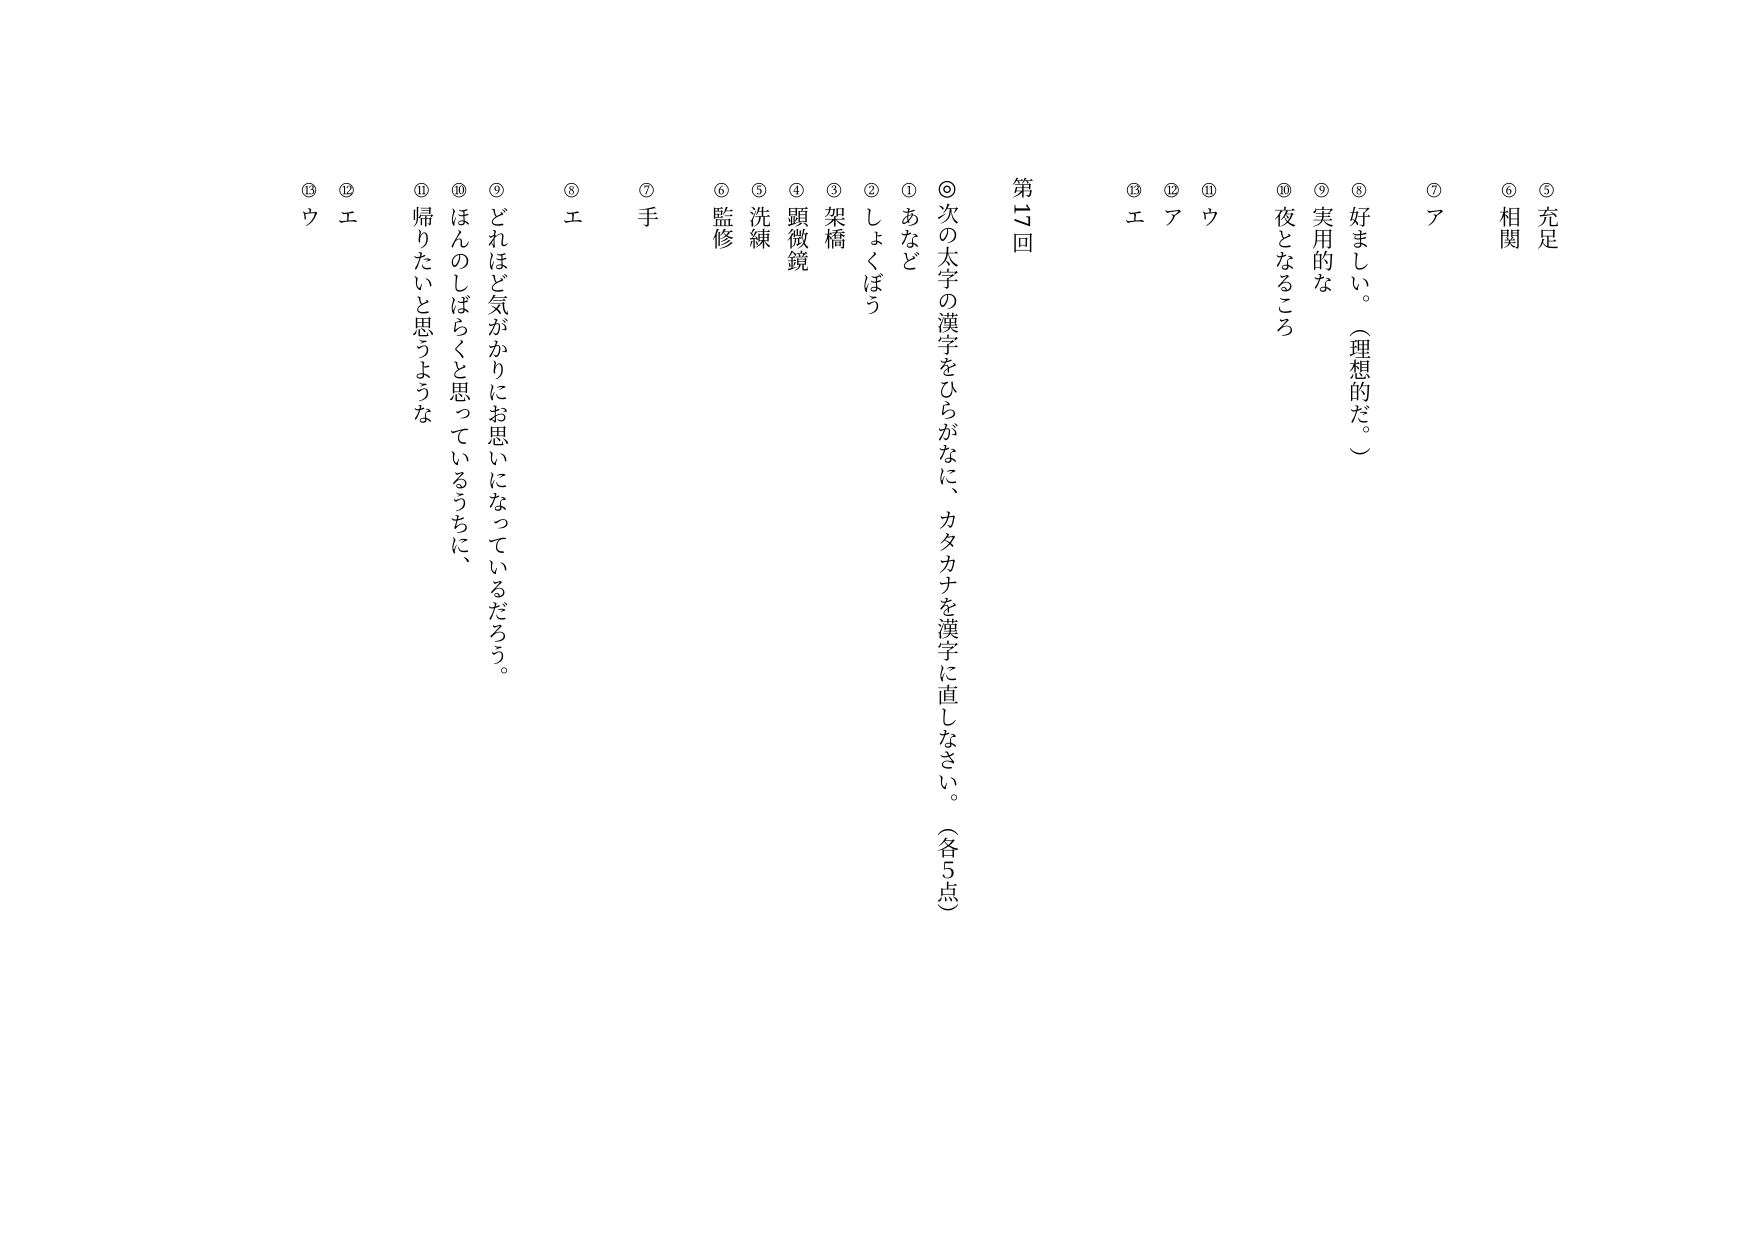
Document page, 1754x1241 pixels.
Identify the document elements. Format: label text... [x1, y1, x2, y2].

text ⑨どれほど気がかりにお思いになっているだろう。 [479, 177, 517, 1063]
text ⑥相関 [1492, 177, 1529, 1063]
text ⑤洗練 [742, 177, 779, 1063]
text ④顕微鏡 [779, 177, 817, 1063]
text ⑩夜となるころ [1267, 177, 1304, 1063]
text ⑥監修 [704, 177, 742, 1063]
text ⑫ア [1154, 177, 1192, 1063]
text ⑪ウ [1192, 177, 1229, 1063]
text ⑬エ [1117, 177, 1154, 1063]
text ⑦ア [1417, 177, 1454, 1063]
text ⑧エ [554, 177, 592, 1063]
text ⑧好ましい。（理想的だ。） [1342, 177, 1379, 1063]
text ◎次の太字の漢字をひらがなに、カタカナを漢字に直しなさい。（各５点） [929, 177, 967, 1063]
text ⑬ウ [292, 177, 329, 1063]
text ⑨実用的な [1304, 177, 1342, 1063]
text ③架橋 [817, 177, 854, 1063]
text ②しょくぼう [854, 177, 892, 1063]
text ⑩ほんのしばらくと思っているうちに、 [442, 177, 479, 1063]
text ⑪帰りたいと思うような [404, 177, 442, 1063]
text ①あなど [892, 177, 929, 1063]
text ⑫エ [329, 177, 367, 1063]
text 第17回 [1004, 177, 1042, 1063]
text ⑤充足 [1529, 177, 1567, 1063]
text ⑦手 [629, 177, 667, 1063]
